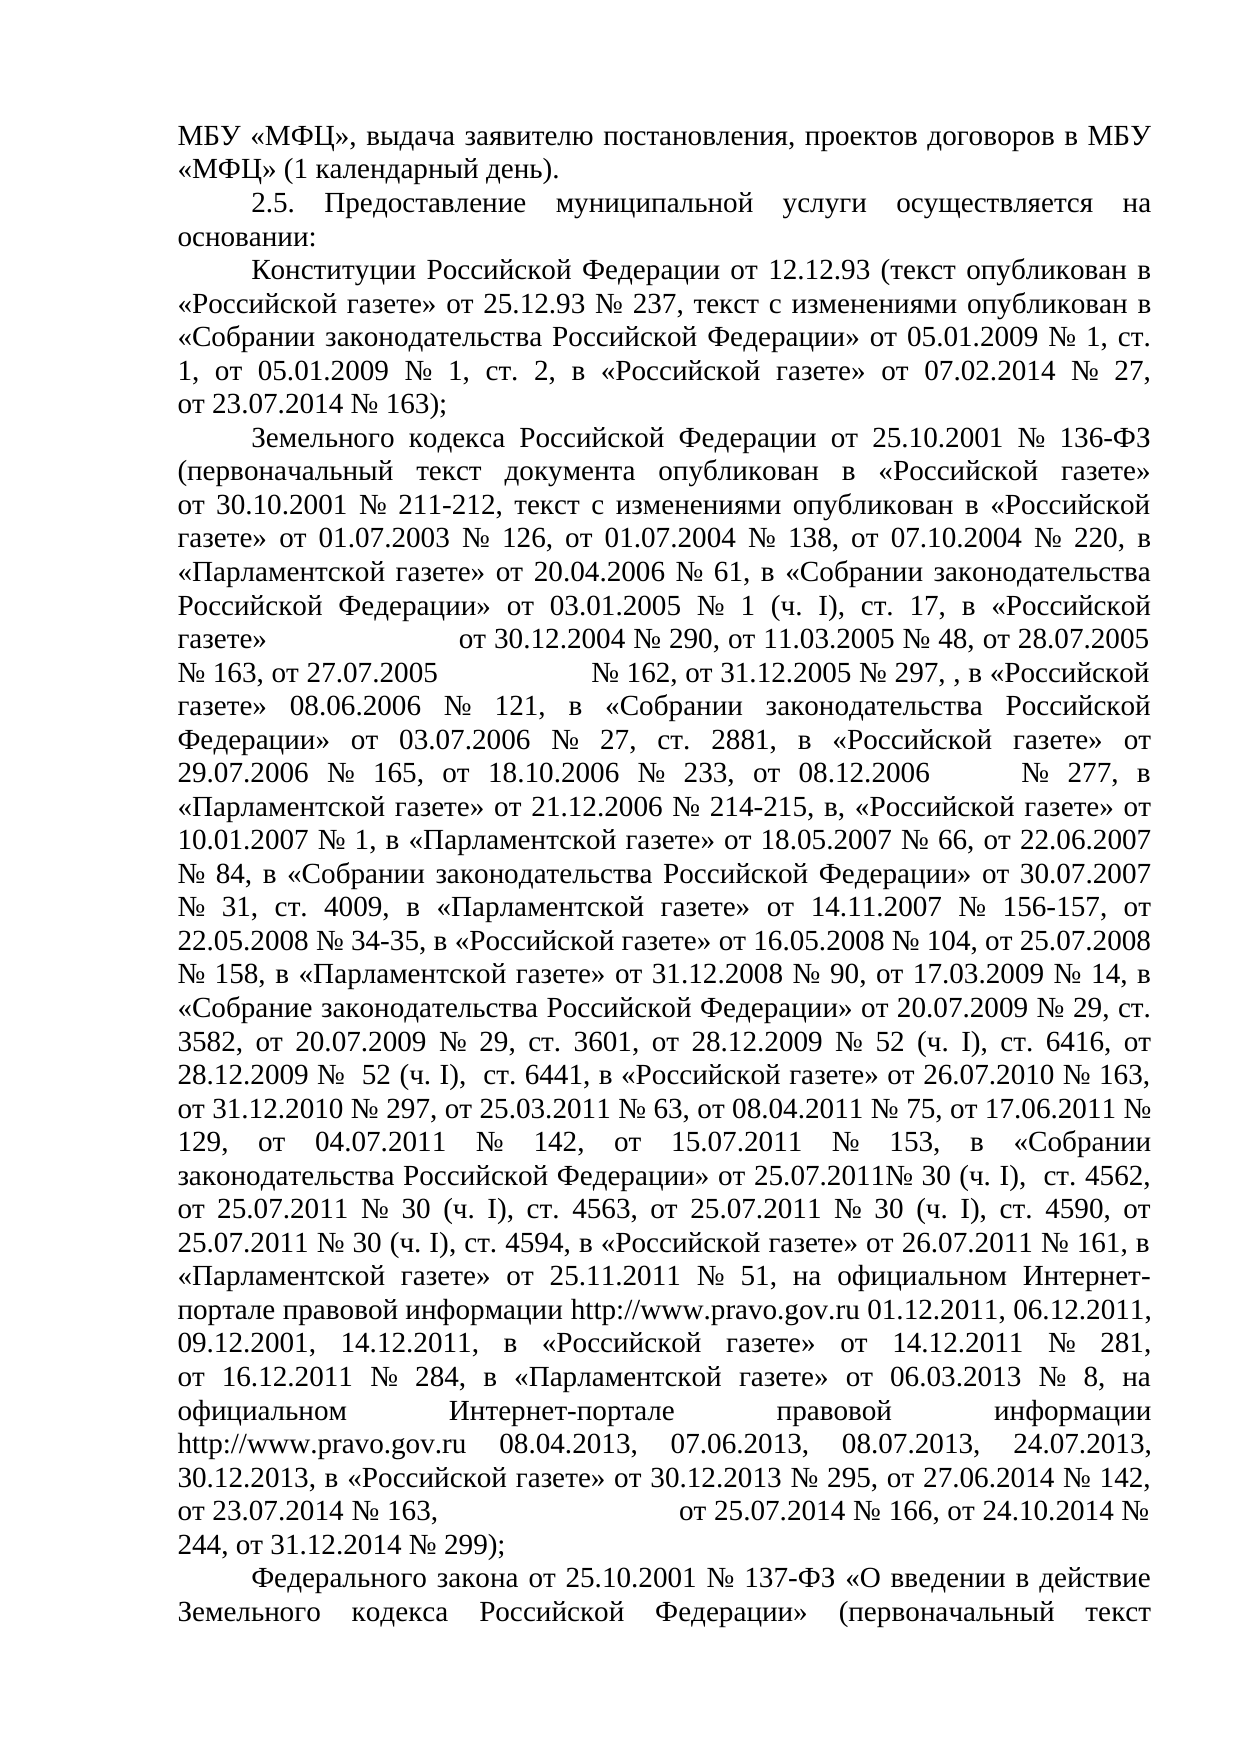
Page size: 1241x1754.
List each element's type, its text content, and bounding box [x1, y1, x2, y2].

text Конституции Российской Федерации от 12.12.93 (текст опубликован в «Российской газете» от 25.12.93 № 237, текст с изменениями опубликован в «Собрании законодательства Российской Федерации» от 05.01.2009 № 1, ст. 1, от 05.01.2009 № 1, ст. 2, в «Российской газете» от 07.02.2014 № 27, от 23.07.2014 № 163); [177, 252, 1152, 420]
text 2.5. Предоставление муниципальной услуги осуществляется на основании: [177, 185, 1152, 252]
text Земельного кодекса Российской Федерации от 25.10.2001 № 136-ФЗ (первоначальный текст документа опубликован в «Российской газете» от 30.10.2001 № 211-212, текст с изменениями опубликован в «Российской газете» от 01.07.2003 № 126, от 01.07.2004 № 138, от 07.10.2004 № 220, в «Парламентской газете» от 20.04.2006 № 61, в «Собрании законодательства Российской Федерации» от 03.01.2005 № 1 (ч. I), ст. 17, в «Российской газете» от 30.12.2004 № 290, от 11.03.2005 № 48, от 28.07.2005 № 163, от 27.07.2005 № 162, от 31.12.2005 № 297, , в «Российской газете» 08.06.2006 № 121, в «Собрании законодательства Российской Федерации» от 03.07.2006 № 27, ст. 2881, в «Российской газете» от 29.07.2006 № 165, от 18.10.2006 № 233, от 08.12.2006 № 277, в «Парламентской газете» от 21.12.2006 № 214-215, в, «Российской газете» от 10.01.2007 № 1, в «Парламентской газете» от 18.05.2007 № 66, от 22.06.2007 № 84, в «Собрании законодательства Российской Федерации» от 30.07.2007 № 31, ст. 4009, в «Парламентской газете» от 14.11.2007 № 156-157, от 22.05.2008 № 34-35, в «Российской газете» от 16.05.2008 № 104, от 25.07.2008 № 158, в «Парламентской газете» от 31.12.2008 № 90, от 17.03.2009 № 14, в «Собрание законодательства Российской Федерации» от 20.07.2009 № 29, ст. 3582, от 20.07.2009 № 29, ст. 3601, от 28.12.2009 № 52 (ч. I), ст. 6416, от 28.12.2009 № 52 (ч. I), ст. 6441, в «Российской газете» от 26.07.2010 № 163, от 31.12.2010 № 297, от 25.03.2011 № 63, от 08.04.2011 № 75, от 17.06.2011 № 129, от 04.07.2011 № 142, от 15.07.2011 № 153, в «Собрании законодательства Российской Федерации» от 25.07.2011№ 30 (ч. I), ст. 4562, от 25.07.2011 № 30 (ч. I), ст. 4563, от 25.07.2011 № 30 (ч. I), ст. 4590, от 25.07.2011 № 30 (ч. I), ст. 4594, в «Российской газете» от 26.07.2011 № 161, в «Парламентской газете» от 25.11.2011 № 51, на официальном Интернет-портале правовой информации http://www.pravo.gov.ru 01.12.2011, 06.12.2011, 09.12.2001, 14.12.2011, в «Российской газете» от 14.12.2011 № 281, от 16.12.2011 № 284, в «Парламентской газете» от 06.03.2013 № 8, на официальном Интернет-портале правовой информации http://www.pravo.gov.ru 08.04.2013, 07.06.2013, 08.07.2013, 24.07.2013, 30.12.2013, в «Российской газете» от 30.12.2013 № 295, от 27.06.2014 № 142, от 23.07.2014 № 163, от 25.07.2014 № 166, от 24.10.2014 № 244, от 31.12.2014 № 299); [177, 420, 1152, 1560]
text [177, 1560, 1152, 1627]
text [177, 118, 1152, 185]
